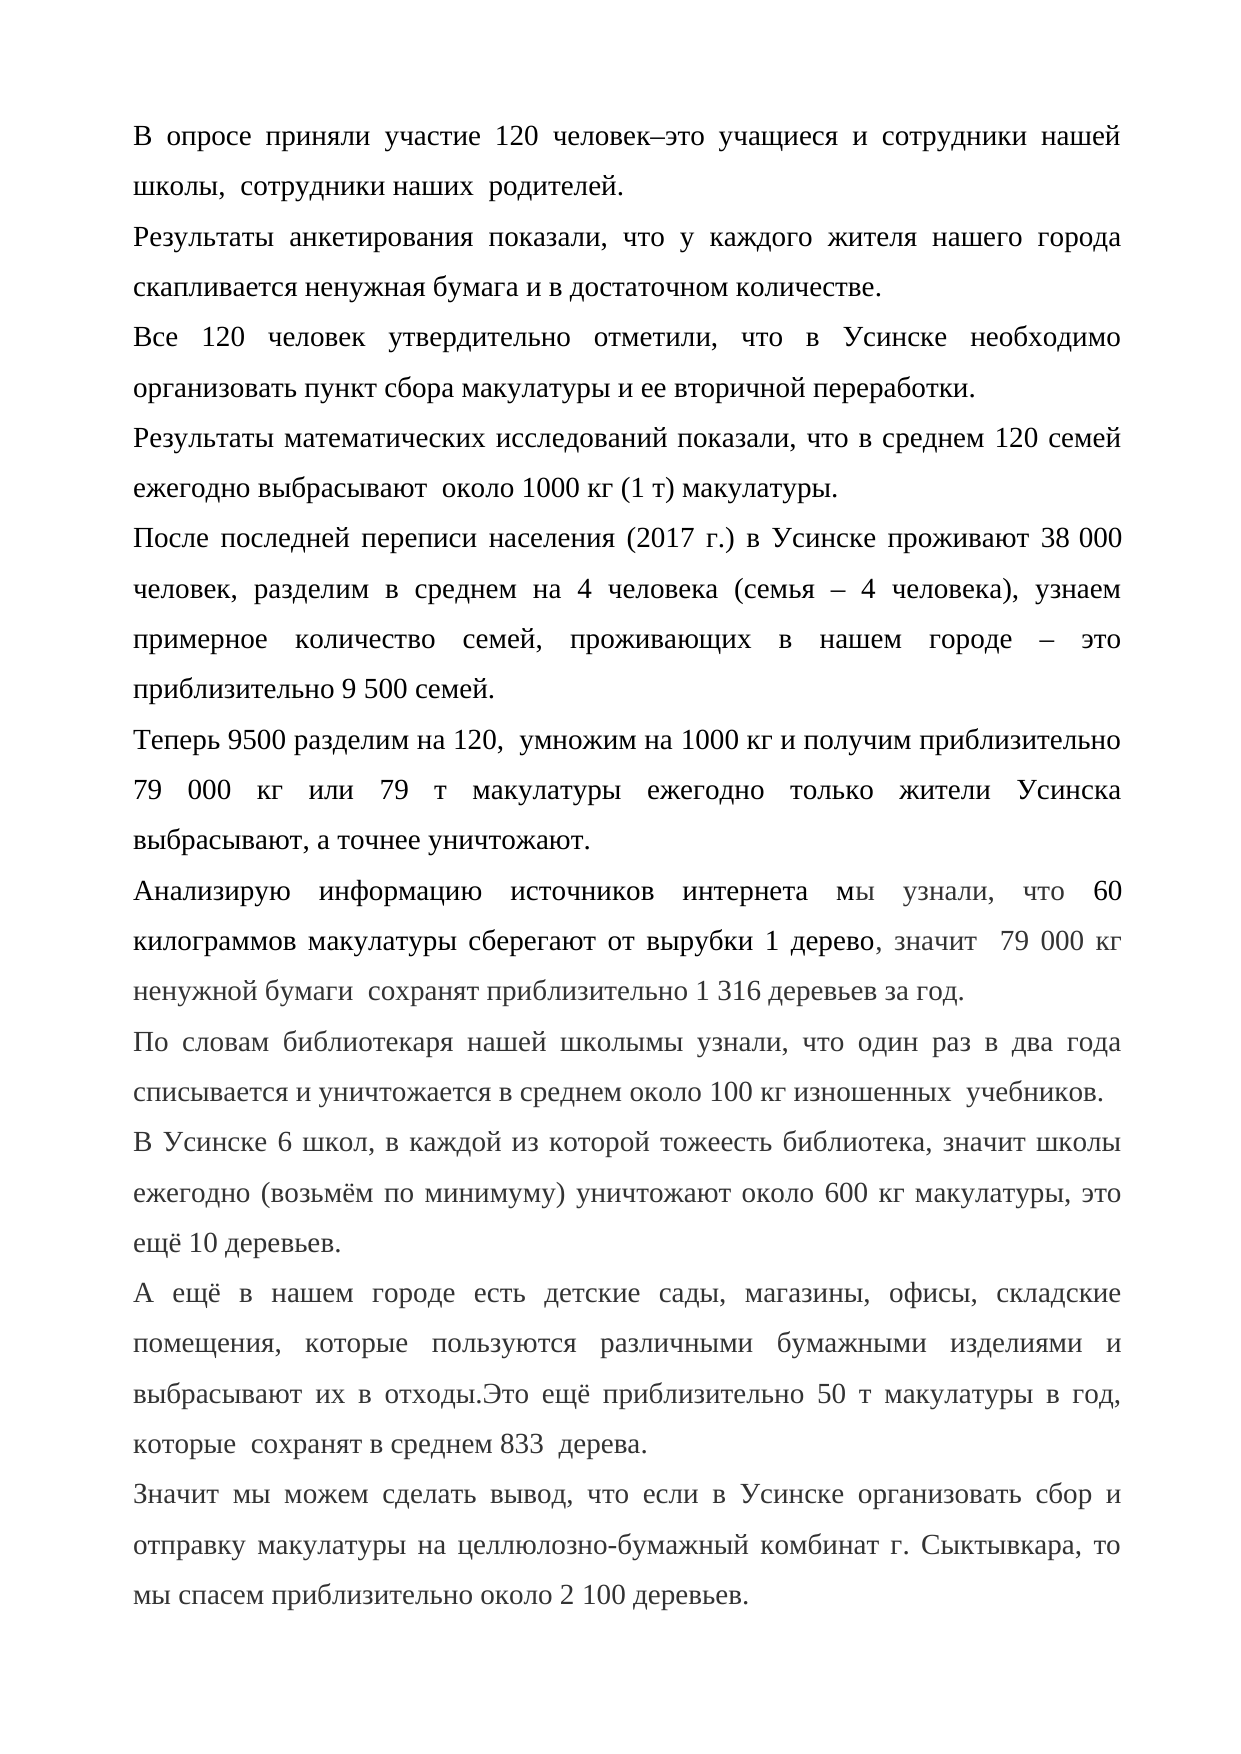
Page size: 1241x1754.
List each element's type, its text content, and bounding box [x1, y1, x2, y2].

text В Усинске 6 школ, в каждой из которой тожеесть библиотека, значит школы ежегодно (возьмём по минимуму) уничтожают около 600 кг макулатуры, это ещё 10 деревьев. [133, 1124, 1122, 1258]
text А ещё в нашем городе есть детские сады, магазины, офисы, складские помещения, которые пользуются различными бумажными изделиями и выбрасывают их в отходы.Это ещё приблизительно 50 т макулатуры в год, которые сохранят в среднем 833 дерева. [133, 1275, 1122, 1460]
text Все 120 человек утвердительно отметили, что в Усинске необходимо организовать пункт сбора макулатуры и ее вторичной переработки. [133, 319, 1122, 403]
text Результаты анкетирования показали, что у каждого жителя нашего города скапливается ненужная бумага и в достаточном количестве. [133, 219, 1122, 303]
text В опросе приняли участие 120 человек–это учащиеся и сотрудники нашей школы, сотрудники наших родителей. [133, 118, 1122, 202]
text После последней переписи населения (2017 г.) в Усинске проживают 38 000 человек, разделим в среднем на 4 человека (семья – 4 человека), узнаем примерное количество семей, проживающих в нашем городе – это приблизительно 9 500 семей. [133, 521, 1122, 705]
text Результаты математических исследований показали, что в среднем 120 семей ежегодно выбрасывают около 1000 кг (1 т) макулатуры. [133, 420, 1122, 504]
text Анализирую информацию источников интернета мы узнали, что 60 килограммов макулатуры сберегают от вырубки 1 дерево, значит 79 000 кг ненужной бумаги сохранят приблизительно 1 316 деревьев за год. [133, 873, 1122, 1007]
text По словам библиотекаря нашей школымы узнали, что один раз в два года списывается и уничтожается в среднем около 100 кг изношенных учебников. [133, 1024, 1122, 1108]
text Теперь 9500 разделим на 120, умножим на 1000 кг и получим приблизительно 79 000 кг или 79 т макулатуры ежегодно только жители Усинска выбрасывают, а точнее уничтожают. [133, 722, 1122, 856]
text Значит мы можем сделать вывод, что если в Усинске организовать сбор и отправку макулатуры на целлюлозно-бумажный комбинат г. Сыктывкара, то мы спасем приблизительно около 2 100 деревьев. [133, 1477, 1122, 1611]
